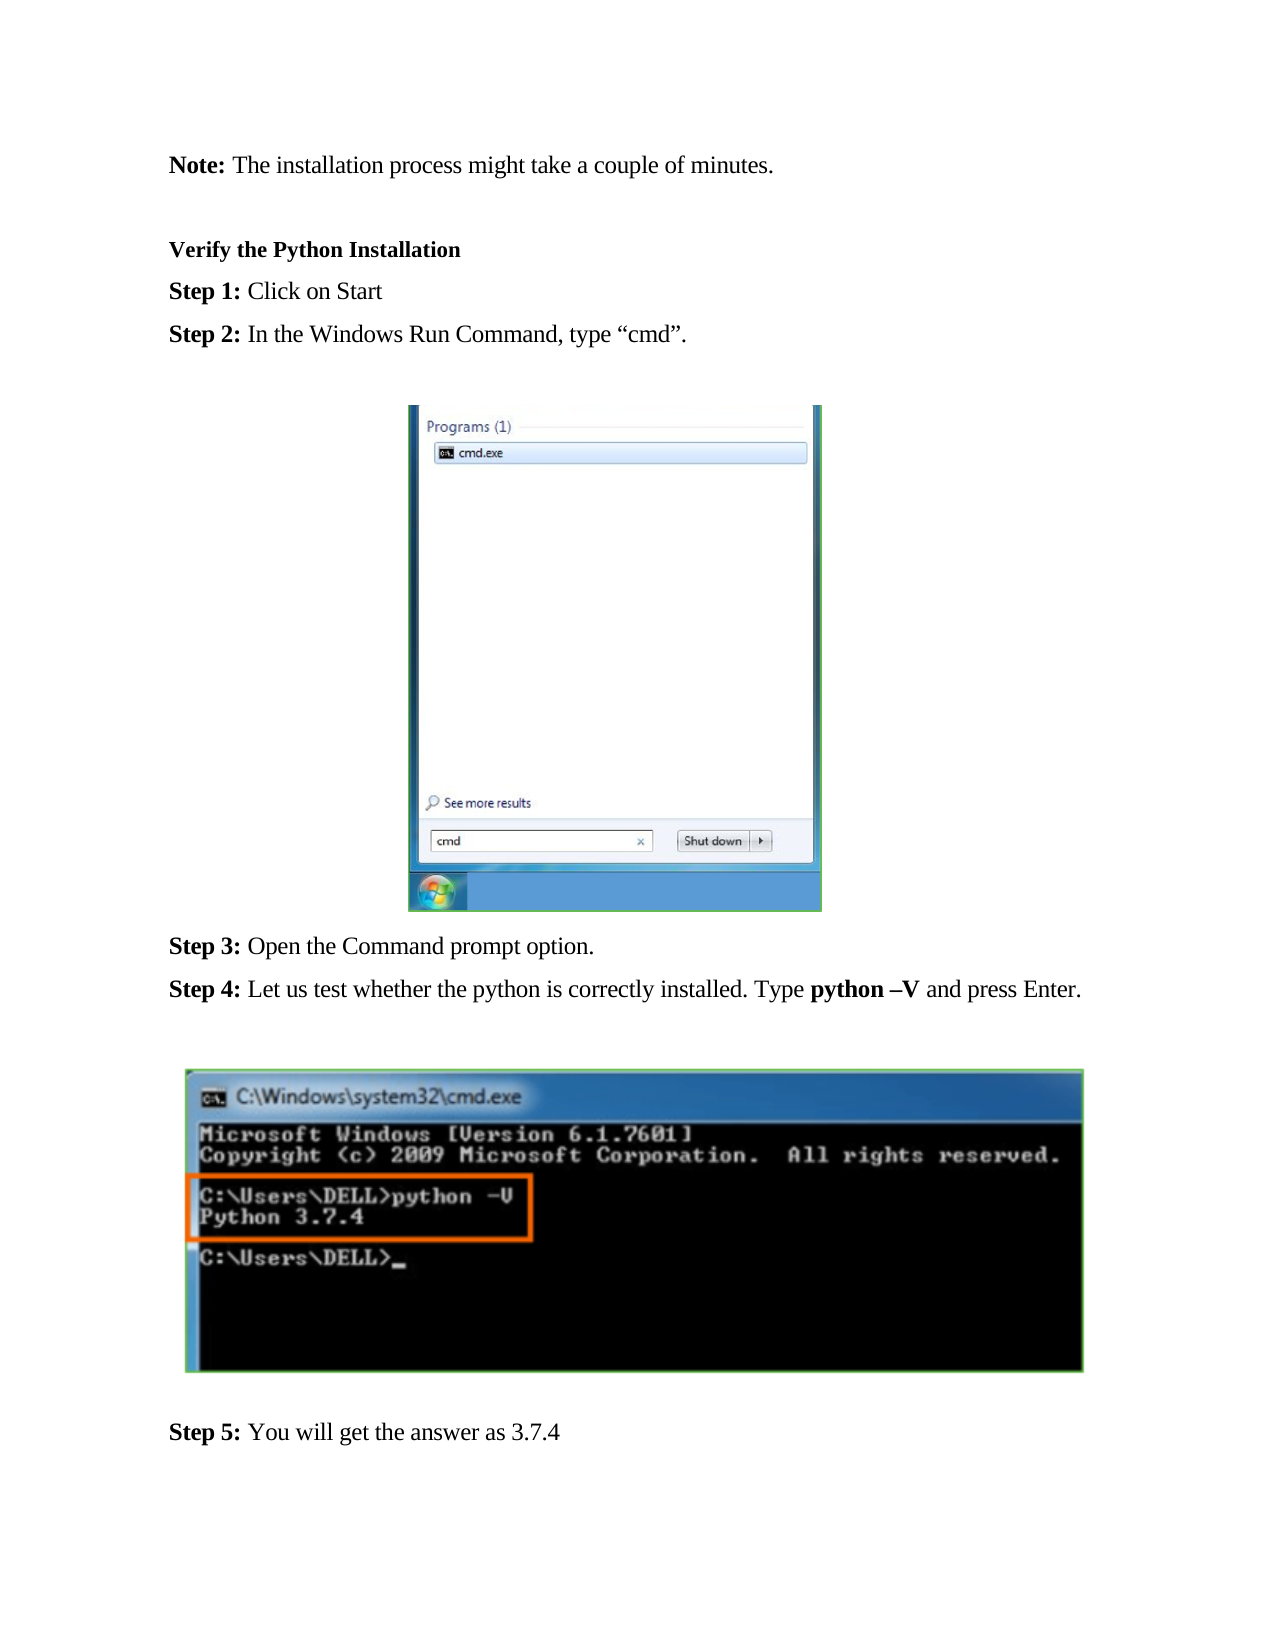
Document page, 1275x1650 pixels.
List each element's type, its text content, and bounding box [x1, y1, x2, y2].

text Step 4: Let us test whether the python is correctly installed. Type python –V and press Enter. [169, 974, 1103, 1003]
text Note: The installation process might take a couple of minutes. [169, 150, 1103, 179]
picture [168, 1055, 1160, 1403]
text Step 3: Open the Command prompt option. [169, 931, 1103, 960]
text Step 5: You will get the answer as 3.7.4 [169, 1417, 1103, 1446]
text Step 2: In the Windows Run Command, type “cmd”. [169, 319, 1103, 348]
picture [387, 405, 885, 917]
text Step 1: Click on Start [169, 276, 1103, 304]
subtitle Verify the Python Installation [169, 236, 1103, 263]
